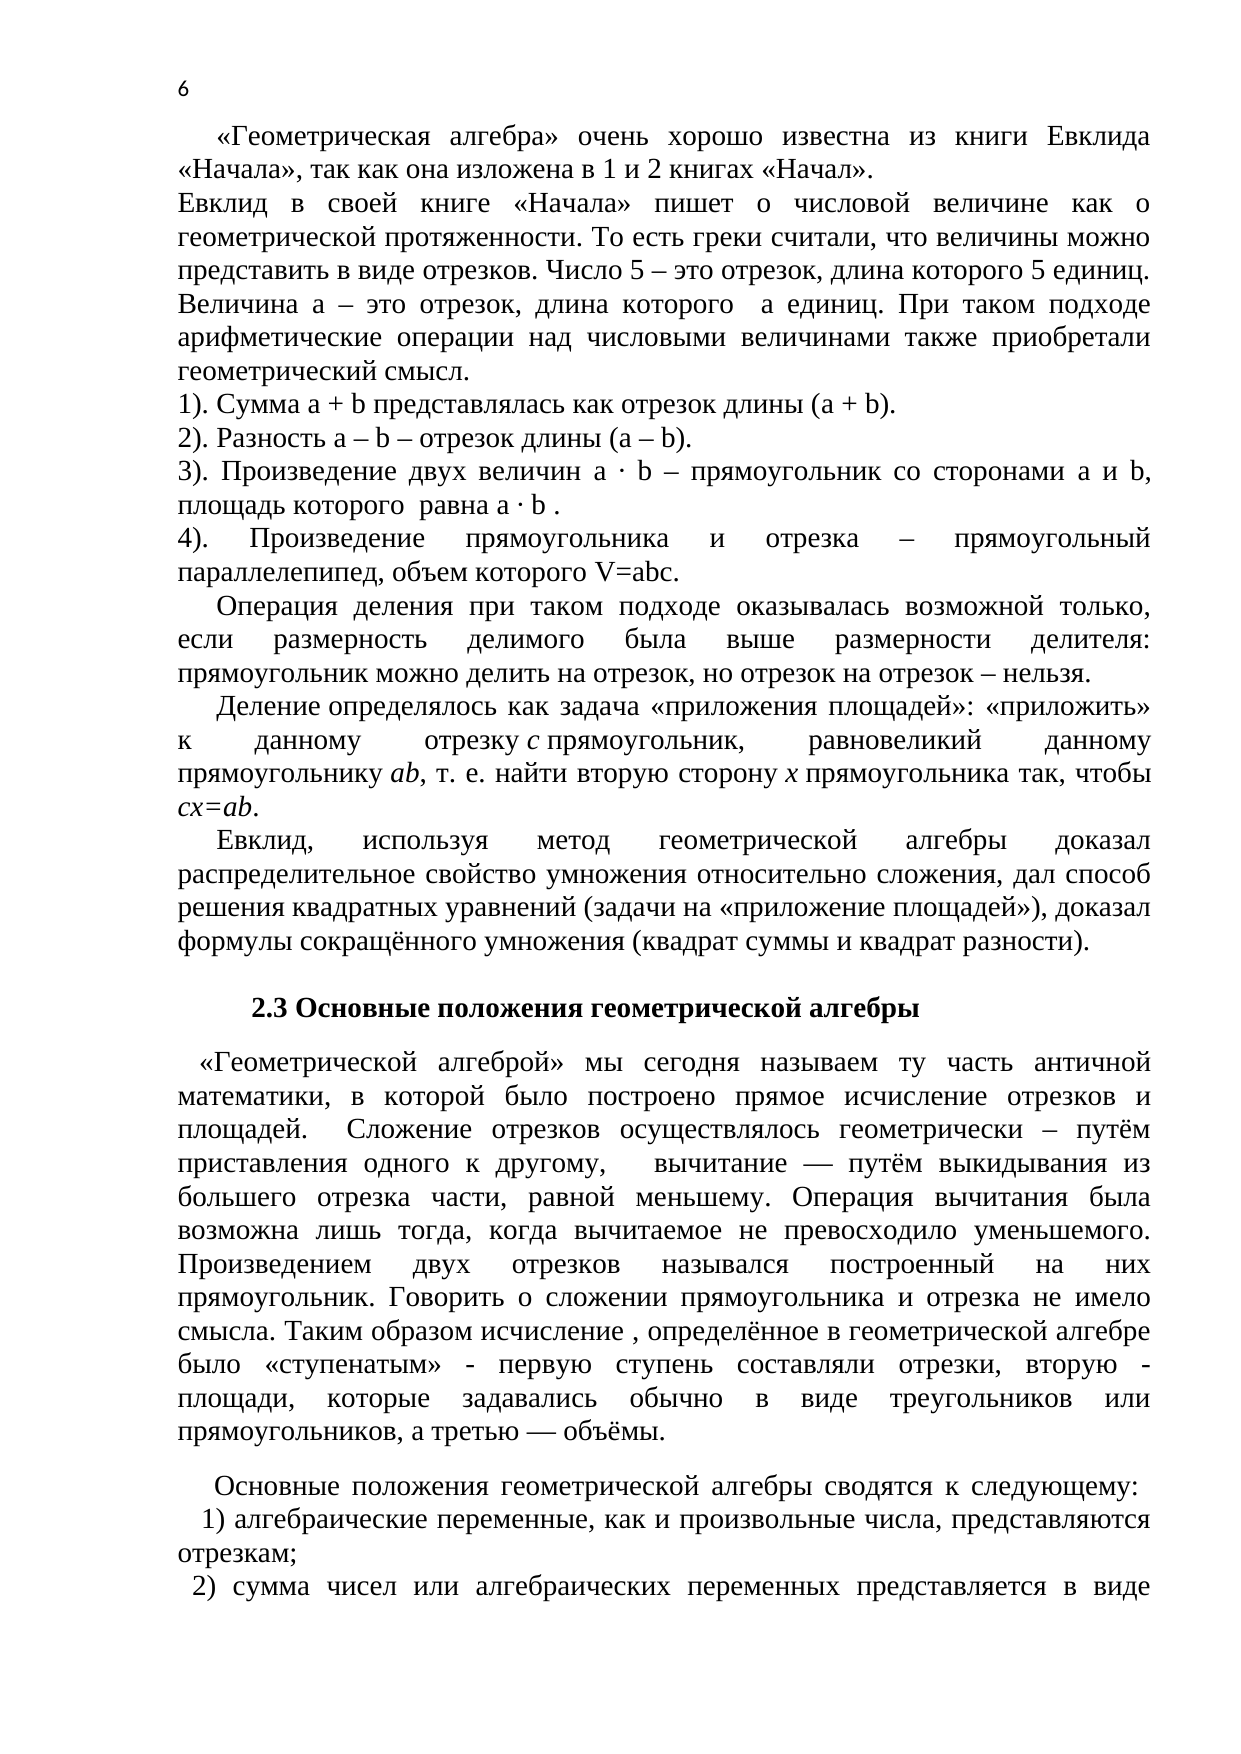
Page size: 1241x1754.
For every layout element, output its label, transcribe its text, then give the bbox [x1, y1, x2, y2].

text 2.3 Основные положения геометрической алгебры [177, 990, 1152, 1024]
text Евклид, используя метод геометрической алгебры доказал распределительное свойство умножения относительно сложения, дал способ решения квадратных уравнений (задачи на «приложение площадей»), доказал формулы сокращённого умножения (квадрат суммы и квадрат разности). [177, 822, 1152, 957]
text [177, 1468, 1152, 1602]
text 1). Сумма a + b представлялась как отрезок длины (a + b). [177, 386, 1152, 420]
text 4). Произведение прямоугольника и отрезка – прямоугольный параллелепипед, объем которого V=abc. [177, 521, 1152, 588]
text Операция деления при таком подходе оказывалась возможной только, если размерность делимого была выше размерности делителя: прямоугольник можно делить на отрезок, но отрезок на отрезок – нельзя. [177, 588, 1152, 688]
text «Геометрической алгеброй» мы сегодня называем ту часть античной математики, в которой было построено прямое исчисление отрезков и площадей. Сложение отрезков осуществлялось геометрически – путём приставления одного к другому, вычитание — путём выкидывания из большего отрезка части, равной меньшему. Операция вычитания была возможна лишь тогда, когда вычитаемое не превосходило уменьшемого. Произведением двух отрезков назывался построенный на них прямоугольник. Говорить о сложении прямоугольника и отрезка не имело смысла. Таким образом исчисление , определённое в геометрической алгебре было «ступенатым» - первую ступень составляли отрезки, вторую - площади, которые задавались обычно в виде треугольников или прямоугольников, а третью — объёмы. [177, 1044, 1152, 1447]
text 3). Произведение двух величин a ∙ b – прямоугольник со сторонами a и b, площадь которого равна a ∙ b . [177, 453, 1152, 521]
text «Геометрическая алгебра» очень хорошо известна из книги Евклида «Начала», так как она изложена в 1 и 2 книгах «Начал». [177, 118, 1152, 185]
text Евклид в своей книге «Начала» пишет о числовой величине как о геометрической протяженности. То есть греки считали, что величины можно представить в виде отрезков. Число 5 – это отрезок, длина которого 5 единиц. Величина а – это отрезок, длина которого а единиц. При таком подходе арифметические операции над числовыми величинами также приобретали геометрический смысл. [177, 185, 1152, 386]
text 2). Разность a – b – отрезок длины (a – b). [177, 420, 1152, 453]
text Деление определялось как задача «приложения площадей»: «приложить» к данному отрезку c прямоугольник, равновеликий данному прямоугольнику ab, т. е. найти вторую сторону x прямоугольника так, чтобы cx=ab. [177, 688, 1152, 822]
